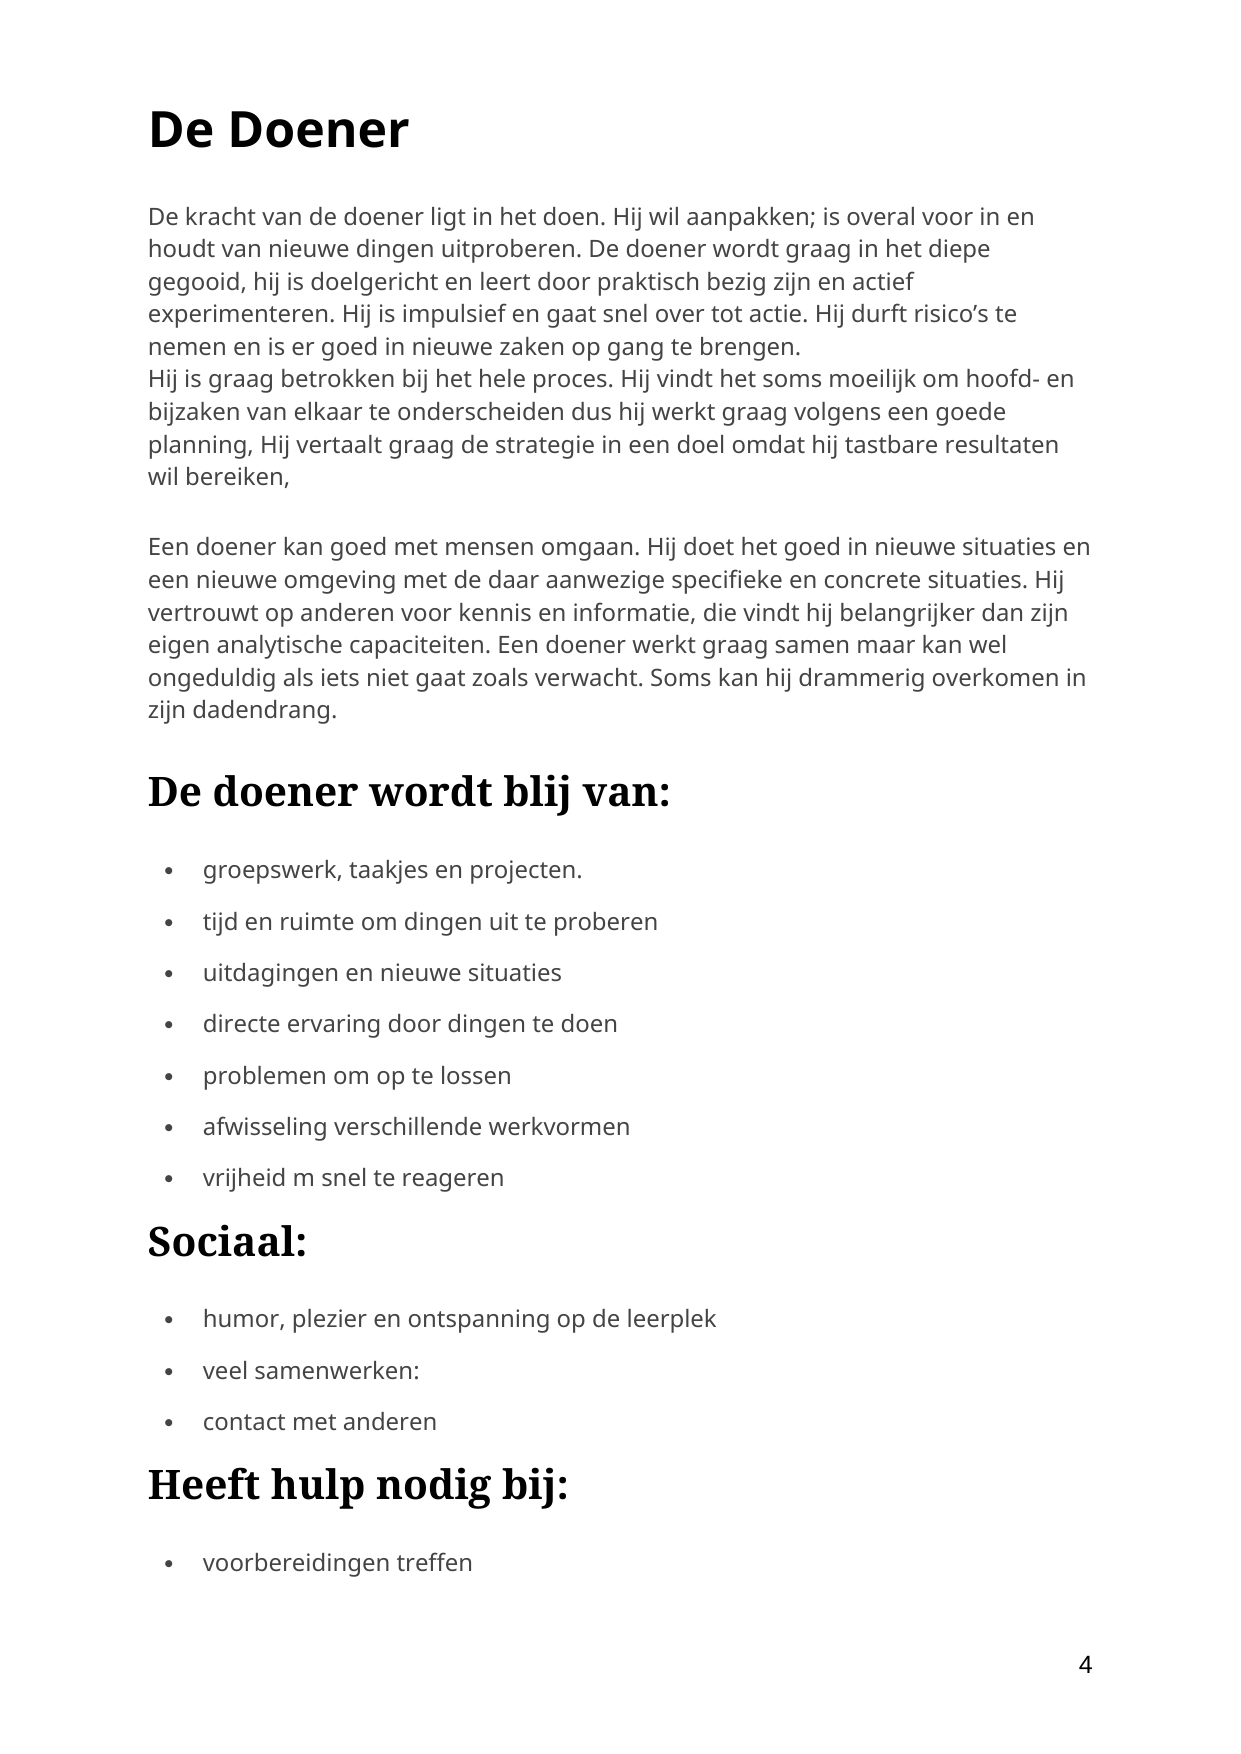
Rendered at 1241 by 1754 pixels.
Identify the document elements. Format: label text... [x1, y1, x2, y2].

text Hij is graag betrokken bij het hele proces. Hij vindt het soms moeilijk om hoofd- en bijzaken van elkaar te onderscheiden dus hij werkt graag volgens een goede planning, Hij vertaalt graag de strategie in een doel omdat hij tastbare resultaten wil bereiken, [148, 362, 1093, 493]
list tijd en ruimte om dingen uit te proberen [165, 904, 1038, 937]
list directe ervaring door dingen te doen [165, 1007, 1038, 1040]
text De kracht van de doener ligt in het doen. Hij wil aanpakken; is overal voor in en houdt van nieuwe dingen uitproberen. De doener wordt graag in het diepe gegooid, hij is doelgericht en leert door praktisch bezig zijn en actief experimenteren. Hij is impulsief en gaat snel over tot actie. Hij durft risico’s te nemen en is er goed in nieuwe zaken op gang te brengen. [148, 199, 1093, 362]
list afwisseling verschillende werkvormen [165, 1110, 1038, 1142]
list uitdagingen en nieuwe situaties [165, 956, 1038, 988]
list humor, plezier en ontspanning op de leerplek [165, 1302, 1038, 1335]
list veel samenwerken: [165, 1353, 1038, 1386]
list voorbereidingen treffen [165, 1546, 1038, 1578]
text Heeft hulp nodig bij: [148, 1456, 1093, 1512]
list contact met anderen [165, 1405, 1038, 1437]
text De Doener [148, 94, 1093, 162]
text Sociaal: [148, 1212, 1093, 1268]
list vrijheid m snel te reageren [165, 1161, 1038, 1194]
text Een doener kan goed met mensen omgaan. Hij doet het goed in nieuwe situaties en een nieuwe omgeving met de daar aanwezige specifieke en concrete situaties. Hij vertrouwt op anderen voor kennis en informatie, die vindt hij belangrijker dan zijn eigen analytische capaciteiten. Een doener werkt graag samen maar kan wel ongeduldig als iets niet gaat zoals verwacht. Soms kan hij drammerig overkomen in zijn dadendrang. [148, 530, 1093, 726]
list problemen om op te lossen [165, 1058, 1038, 1091]
text De doener wordt blij van: [148, 763, 1093, 819]
list groepswerk, taakjes en projecten. [165, 853, 1038, 886]
